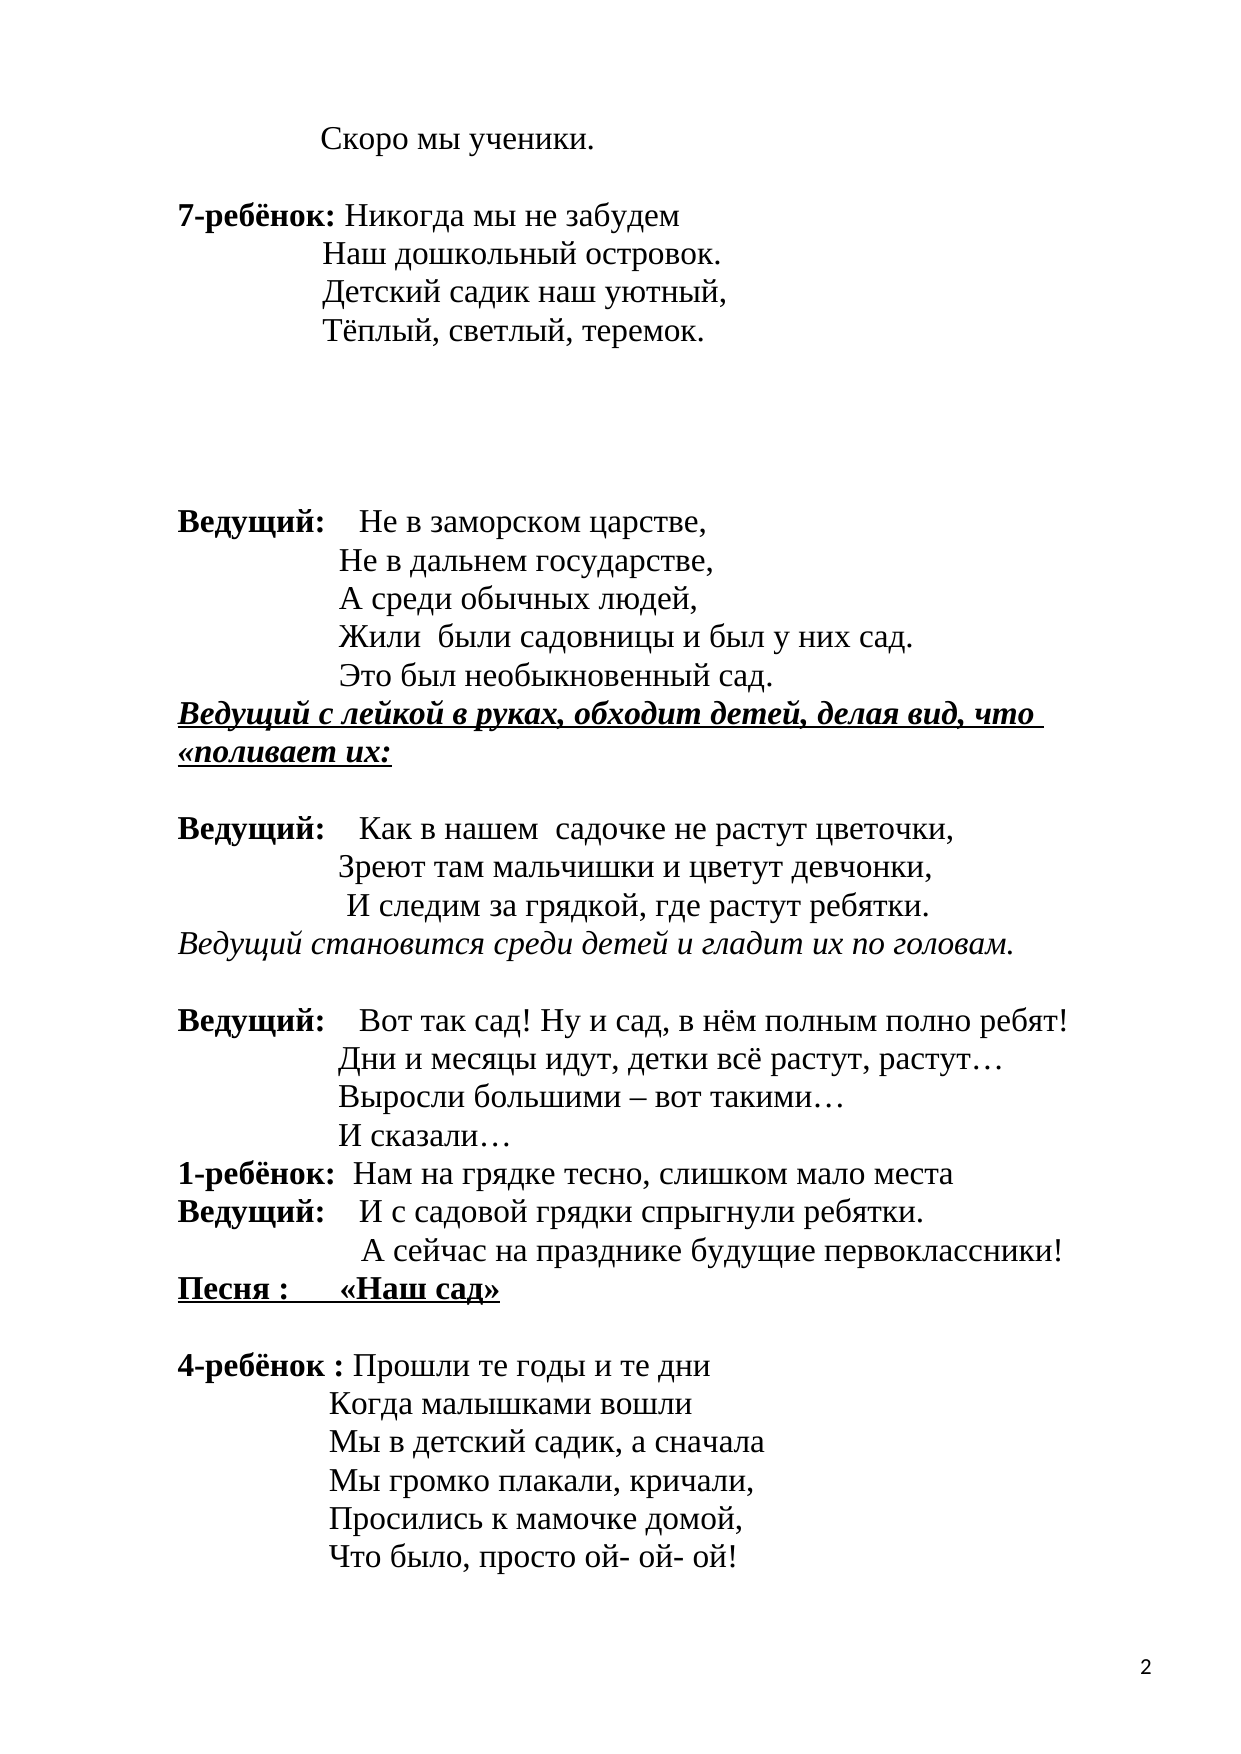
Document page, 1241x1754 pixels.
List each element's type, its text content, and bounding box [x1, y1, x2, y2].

text Детский садик наш уютный, [177, 271, 1152, 310]
text Ведущий с лейкой в руках, обходит детей, делая вид, что «поливает их: [177, 693, 1152, 770]
text Тёплый, светлый, теремок. [177, 310, 1152, 348]
text Ведущий: И с садовой грядки спрыгнули ребятки. [177, 1191, 1152, 1230]
text Ведущий: Как в нашем садочке не растут цветочки, [177, 808, 1152, 846]
text Просились к мамочке домой, [177, 1498, 1152, 1536]
text Песня : «Наш сад» [177, 1268, 1152, 1306]
text 1-ребёнок: Нам на грядке тесно, слишком мало места [177, 1153, 1152, 1191]
text Скоро мы ученики. [177, 118, 1152, 156]
text 7-ребёнок: Никогда мы не забудем [177, 195, 1152, 233]
text И сказали… [177, 1115, 1152, 1153]
text Ведущий становится среди детей и гладит их по головам. [177, 923, 1152, 961]
text Это был необыкновенный сад. [177, 655, 1152, 693]
text Выросли большими – вот такими… [177, 1076, 1152, 1115]
text Зреют там мальчишки и цветут девчонки, [177, 846, 1152, 885]
text Дни и месяцы идут, детки всё растут, растут… [177, 1038, 1152, 1076]
text Не в дальнем государстве, [177, 540, 1152, 578]
text Когда малышками вошли [177, 1383, 1152, 1421]
text И следим за грядкой, где растут ребятки. [177, 885, 1152, 923]
text А среди обычных людей, [177, 578, 1152, 616]
text Мы в детский садик, а сначала [177, 1421, 1152, 1460]
text 4-ребёнок : Прошли те годы и те дни [177, 1345, 1152, 1383]
text Жили были садовницы и был у них сад. [177, 616, 1152, 655]
text Ведущий: Не в заморском царстве, [177, 501, 1152, 540]
text Ведущий: Вот так сад! Ну и сад, в нём полным полно ребят! [177, 1000, 1152, 1038]
text Что было, просто ой- ой- ой! [177, 1536, 1152, 1575]
text Мы громко плакали, кричали, [177, 1460, 1152, 1498]
text А сейчас на празднике будущие первоклассники! [177, 1230, 1152, 1268]
text Наш дошкольный островок. [177, 233, 1152, 271]
